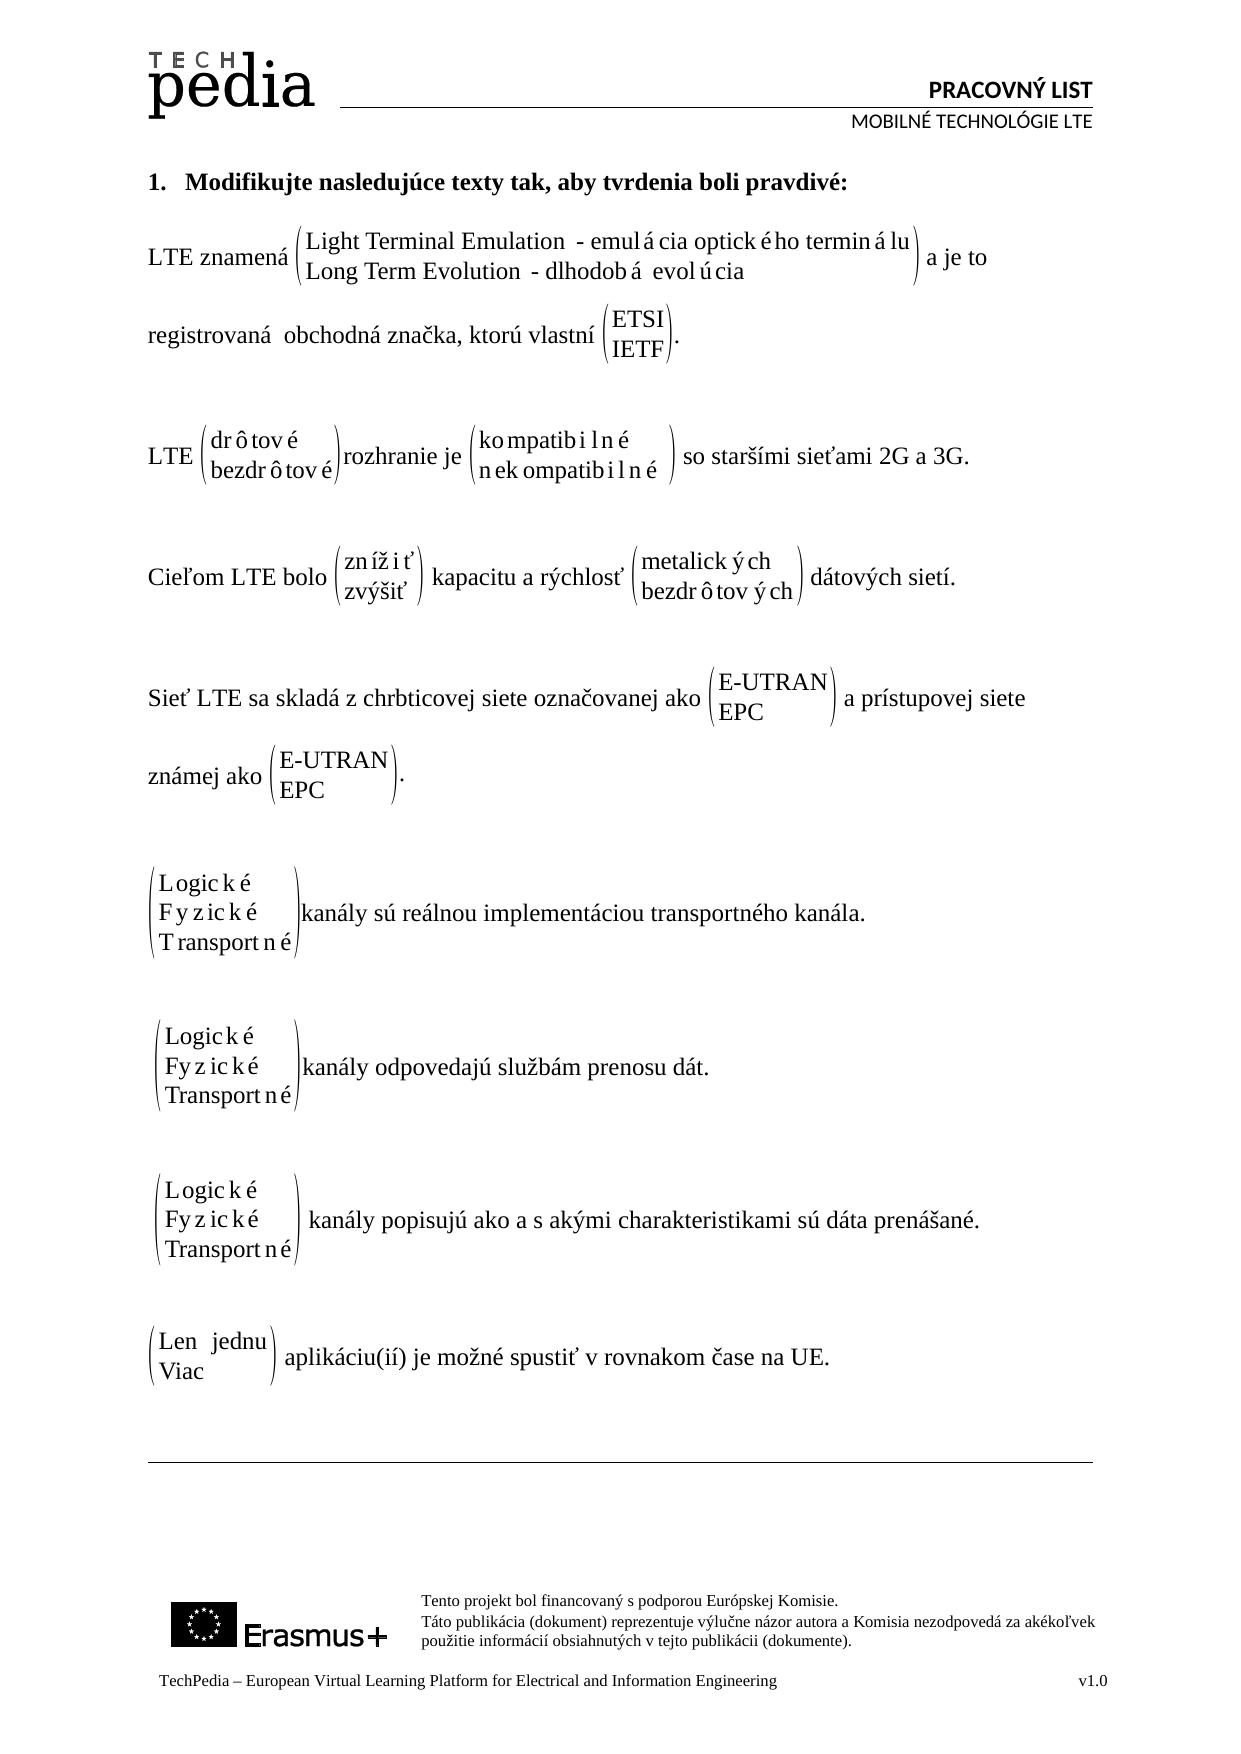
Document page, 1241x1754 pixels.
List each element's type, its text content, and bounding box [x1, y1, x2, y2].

text kanály popisujú ako a s akými charakteristikami sú dáta prenášané. [148, 1171, 1093, 1267]
text LTE rozhranie je so staršími sieťami 2G a 3G. [148, 424, 1093, 487]
text Modifikujte nasledujúce texty tak, aby tvrdenia boli pravdivé: [148, 167, 1093, 196]
text Cieľom LTE bolo kapacitu a rýchlosť dátových sietí. [148, 545, 1093, 608]
text kanály sú reálnou implementáciou transportného kanála. [148, 864, 1093, 960]
text aplikáciu(ií) je možné spustiť v rovnakom čase na UE. [148, 1325, 1093, 1388]
text LTE znamená a je to registrovaná obchodná značka, ktorú vlastní . [148, 225, 1093, 366]
text Sieť LTE sa skladá z chrbticovej siete označovanej ako a prístupovej siete známej ako [148, 666, 1093, 807]
text kanály odpovedajú službám prenosu dát. [148, 1018, 1093, 1114]
